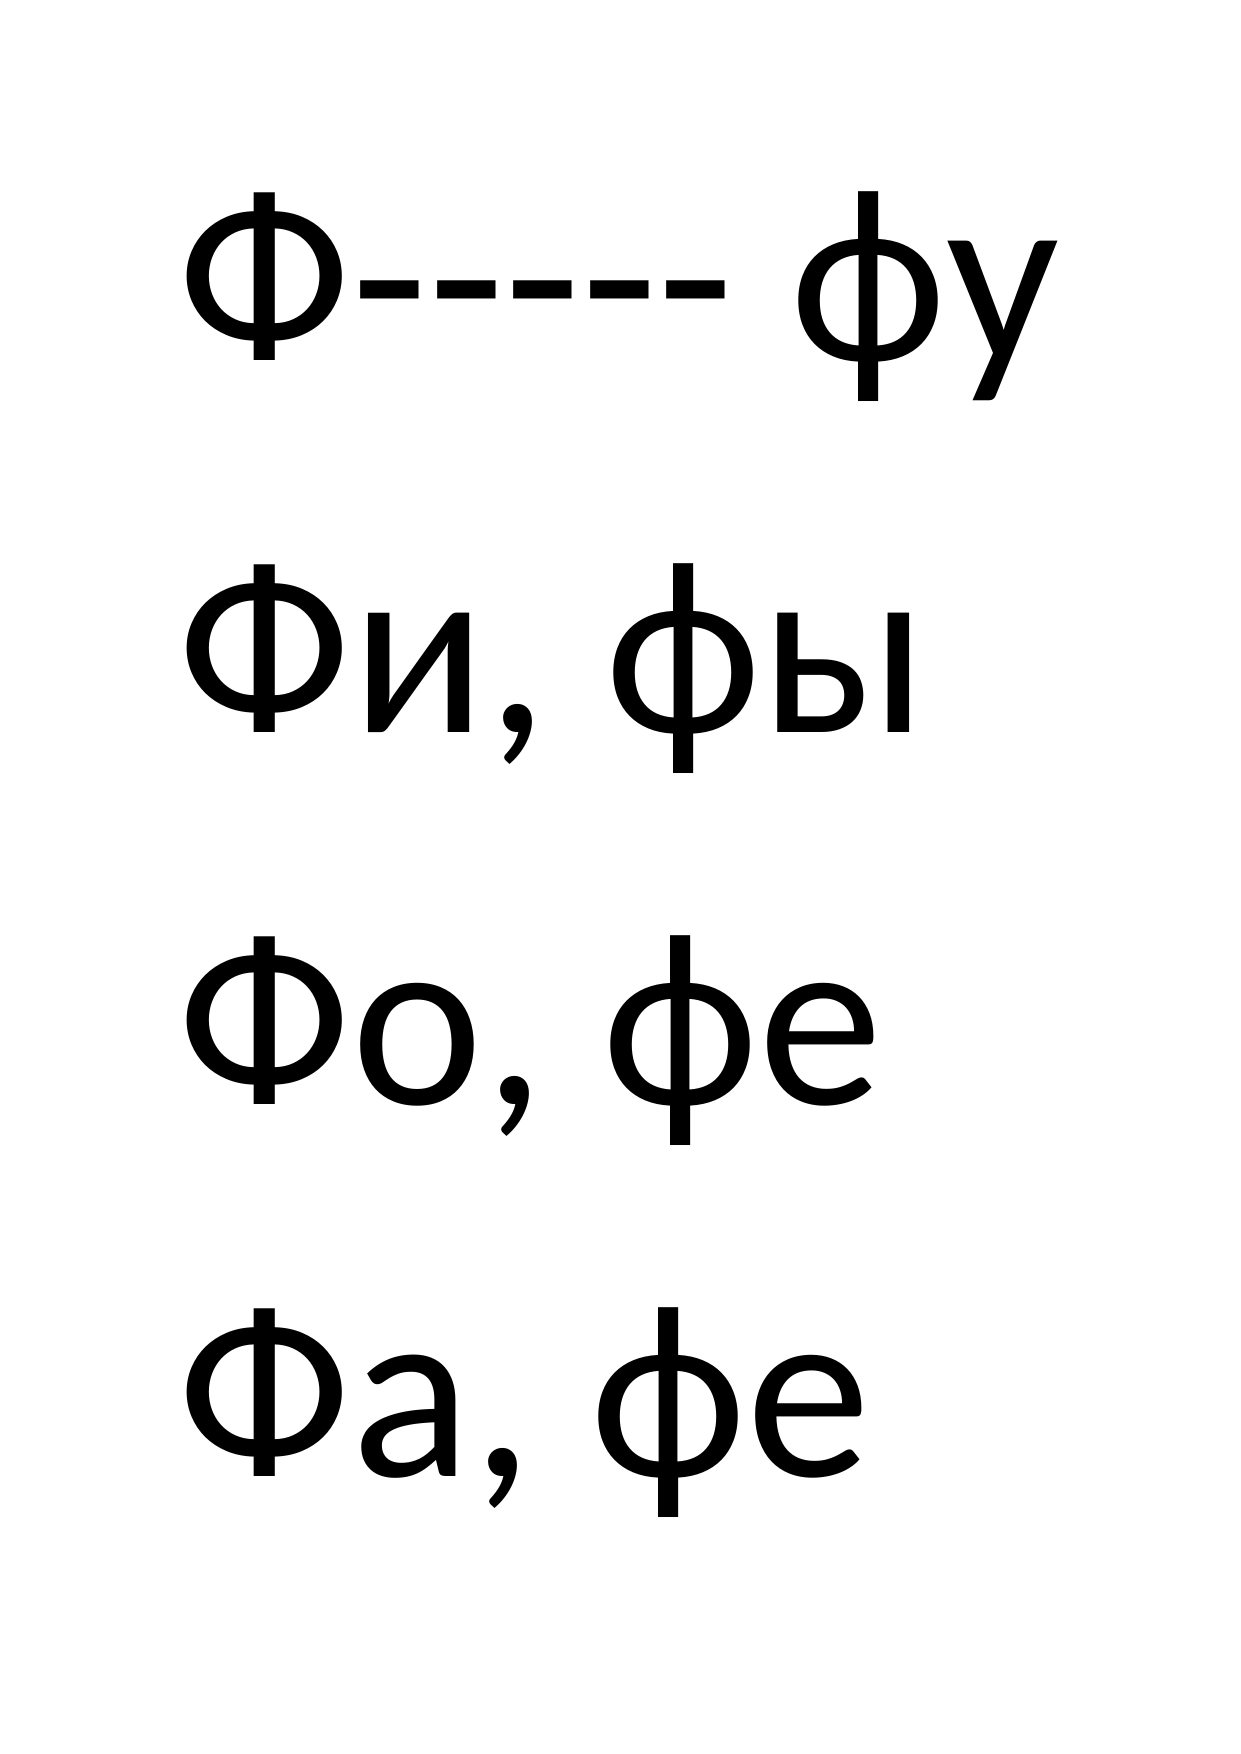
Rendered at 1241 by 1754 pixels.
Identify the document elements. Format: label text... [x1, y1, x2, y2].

text Фи, фы [177, 490, 1152, 795]
text Фо, фе [177, 862, 1152, 1167]
text Ф----- фу [177, 118, 1152, 423]
text Фа, фе [177, 1233, 1152, 1539]
